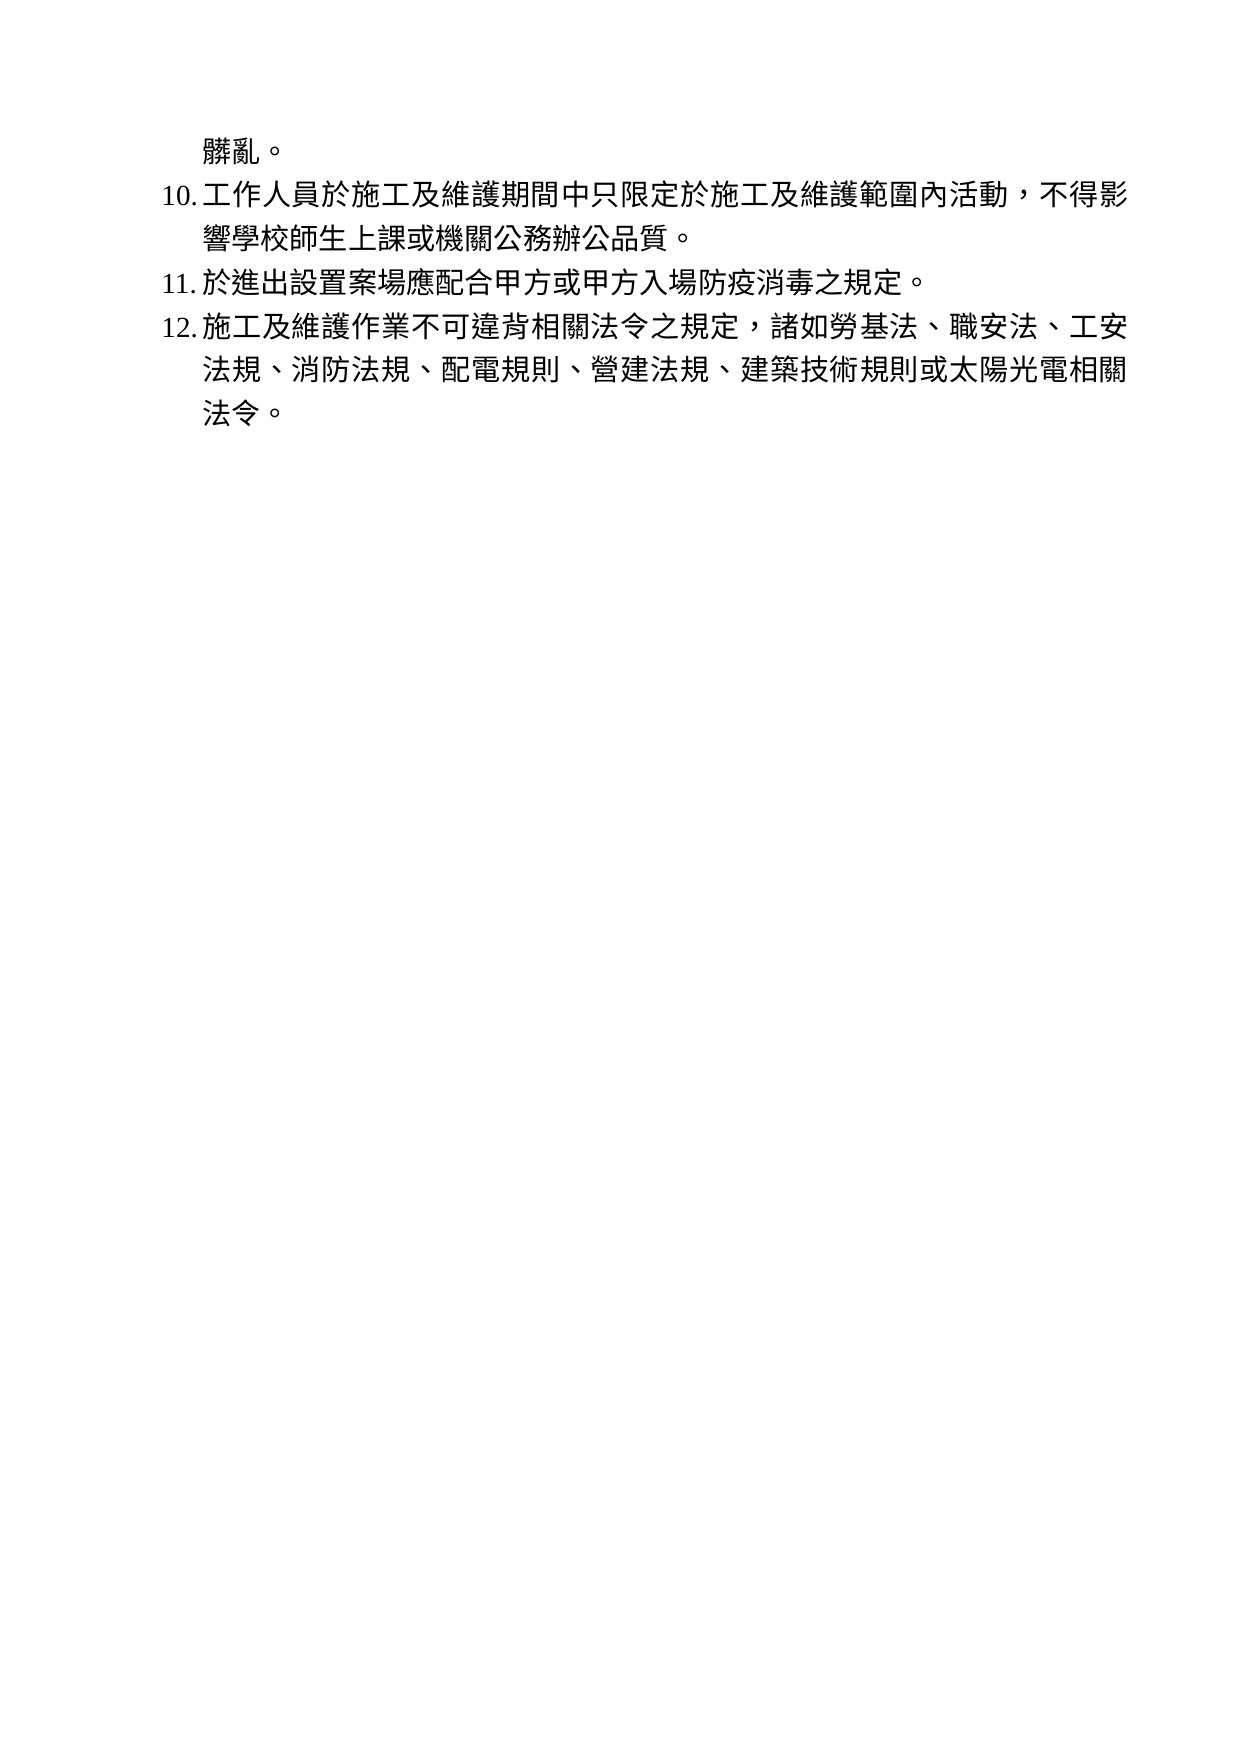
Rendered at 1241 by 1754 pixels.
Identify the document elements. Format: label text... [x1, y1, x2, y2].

list 工作人員於施工及維護期間中只限定於施工及維護範圍內活動，不得影響學校師生上課或機關公務辦公品質。 [161, 171, 1130, 258]
list 施工及維護作業不可違背相關法令之規定，諸如勞基法、職安法、工安法規、消防法規、配電規則、營建法規、建築技術規則或太陽光電相關法令。 [161, 302, 1130, 433]
list 於進出設置案場應配合甲方或甲方入場防疫消毒之規定。 [161, 258, 1130, 302]
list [161, 127, 1130, 171]
